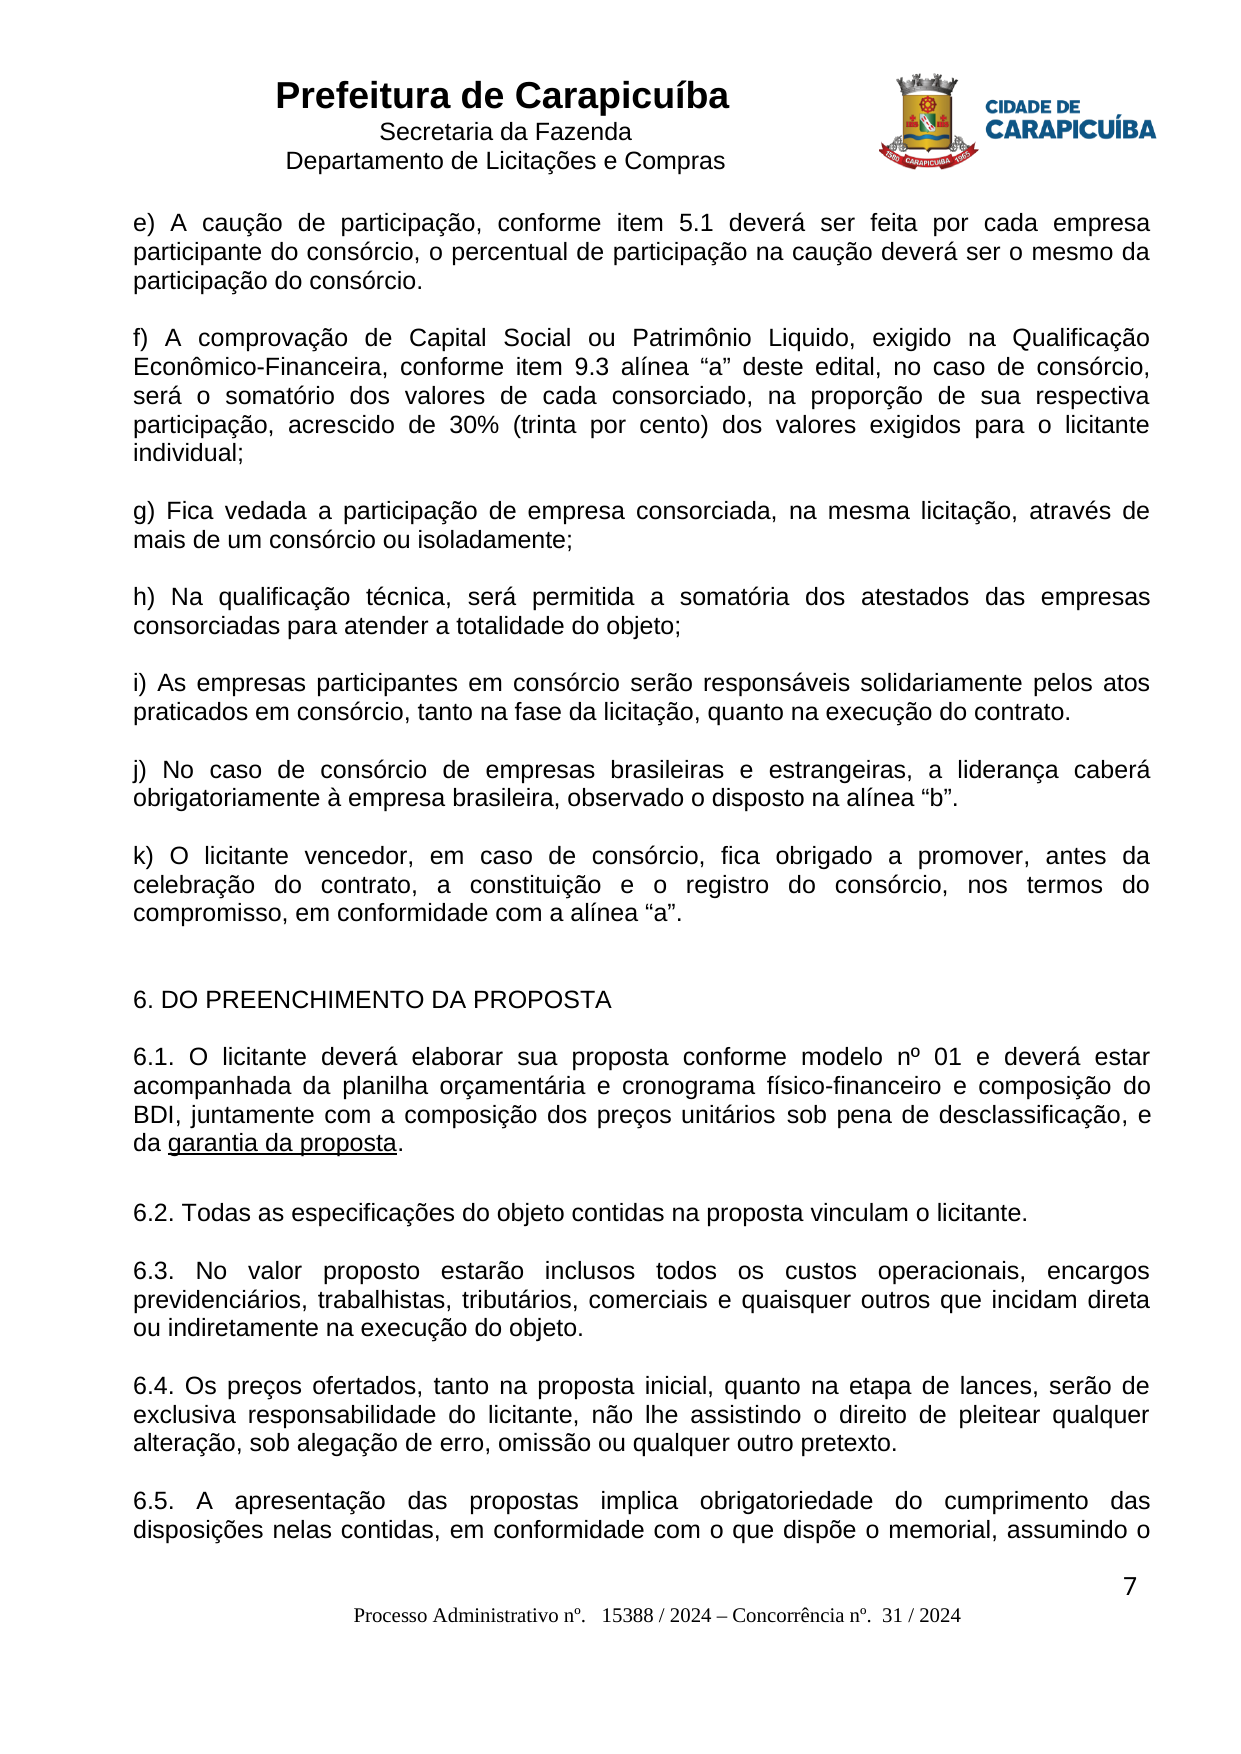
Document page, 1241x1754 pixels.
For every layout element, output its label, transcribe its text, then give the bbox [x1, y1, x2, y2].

text j) No caso de consórcio de empresas brasileiras e estrangeiras, a liderança caberá obrigatoriamente à empresa brasileira, observado o disposto na alínea “b”. [133, 755, 1152, 812]
text 6.1. O licitante deverá elaborar sua proposta conforme modelo nº 01 e deverá estar acompanhada da planilha orçamentária e cronograma físico-financeiro e composição do BDI, juntamente com a composição dos preços unitários sob pena de desclassificação, e da garantia da proposta. [133, 1042, 1152, 1157]
text k) O licitante vencedor, em caso de consórcio, fica obrigado a promover, antes da celebração do contrato, a constituição e o registro do consórcio, nos termos do compromisso, em conformidade com a alínea “a”. [133, 841, 1152, 927]
text h) Na qualificação técnica, será permitida a somatória dos atestados das empresas consorciadas para atender a totalidade do objeto; [133, 582, 1152, 640]
text f) A comprovação de Capital Social ou Patrimônio Liquido, exigido na Qualificação Econômico-Financeira, conforme item 9.3 alínea “a” deste edital, no caso de consórcio, será o somatório dos valores de cada consorciado, na proporção de sua respectiva participação, acrescido de 30% (trinta por cento) dos valores exigidos para o licitante individual; [133, 323, 1152, 467]
text 6. DO PREENCHIMENTO DA PROPOSTA [133, 985, 1152, 1013]
text 6.2. Todas as especificações do objeto contidas na proposta vinculam o licitante. [133, 1198, 1152, 1227]
picture [877, 65, 1159, 172]
text e) A caução de participação, conforme item 5.1 deverá ser feita por cada empresa participante do consórcio, o percentual de participação na caução deverá ser o mesmo da participação do consórcio. [133, 208, 1152, 295]
text g) Fica vedada a participação de empresa consorciada, na mesma licitação, através de mais de um consórcio ou isoladamente; [133, 496, 1152, 553]
text i) As empresas participantes em consórcio serão responsáveis solidariamente pelos atos praticados em consórcio, tanto na fase da licitação, quanto na execução do contrato. [133, 668, 1152, 726]
text 6.3. No valor proposto estarão inclusos todos os custos operacionais, encargos previdenciários, trabalhistas, tributários, comerciais e quaisquer outros que incidam direta ou indiretamente na execução do objeto. [133, 1256, 1152, 1342]
text 6.4. Os preços ofertados, tanto na proposta inicial, quanto na etapa de lances, serão de exclusiva responsabilidade do licitante, não lhe assistindo o direito de pleitear qualquer alteração, sob alegação de erro, omissão ou qualquer outro pretexto. [133, 1371, 1152, 1457]
